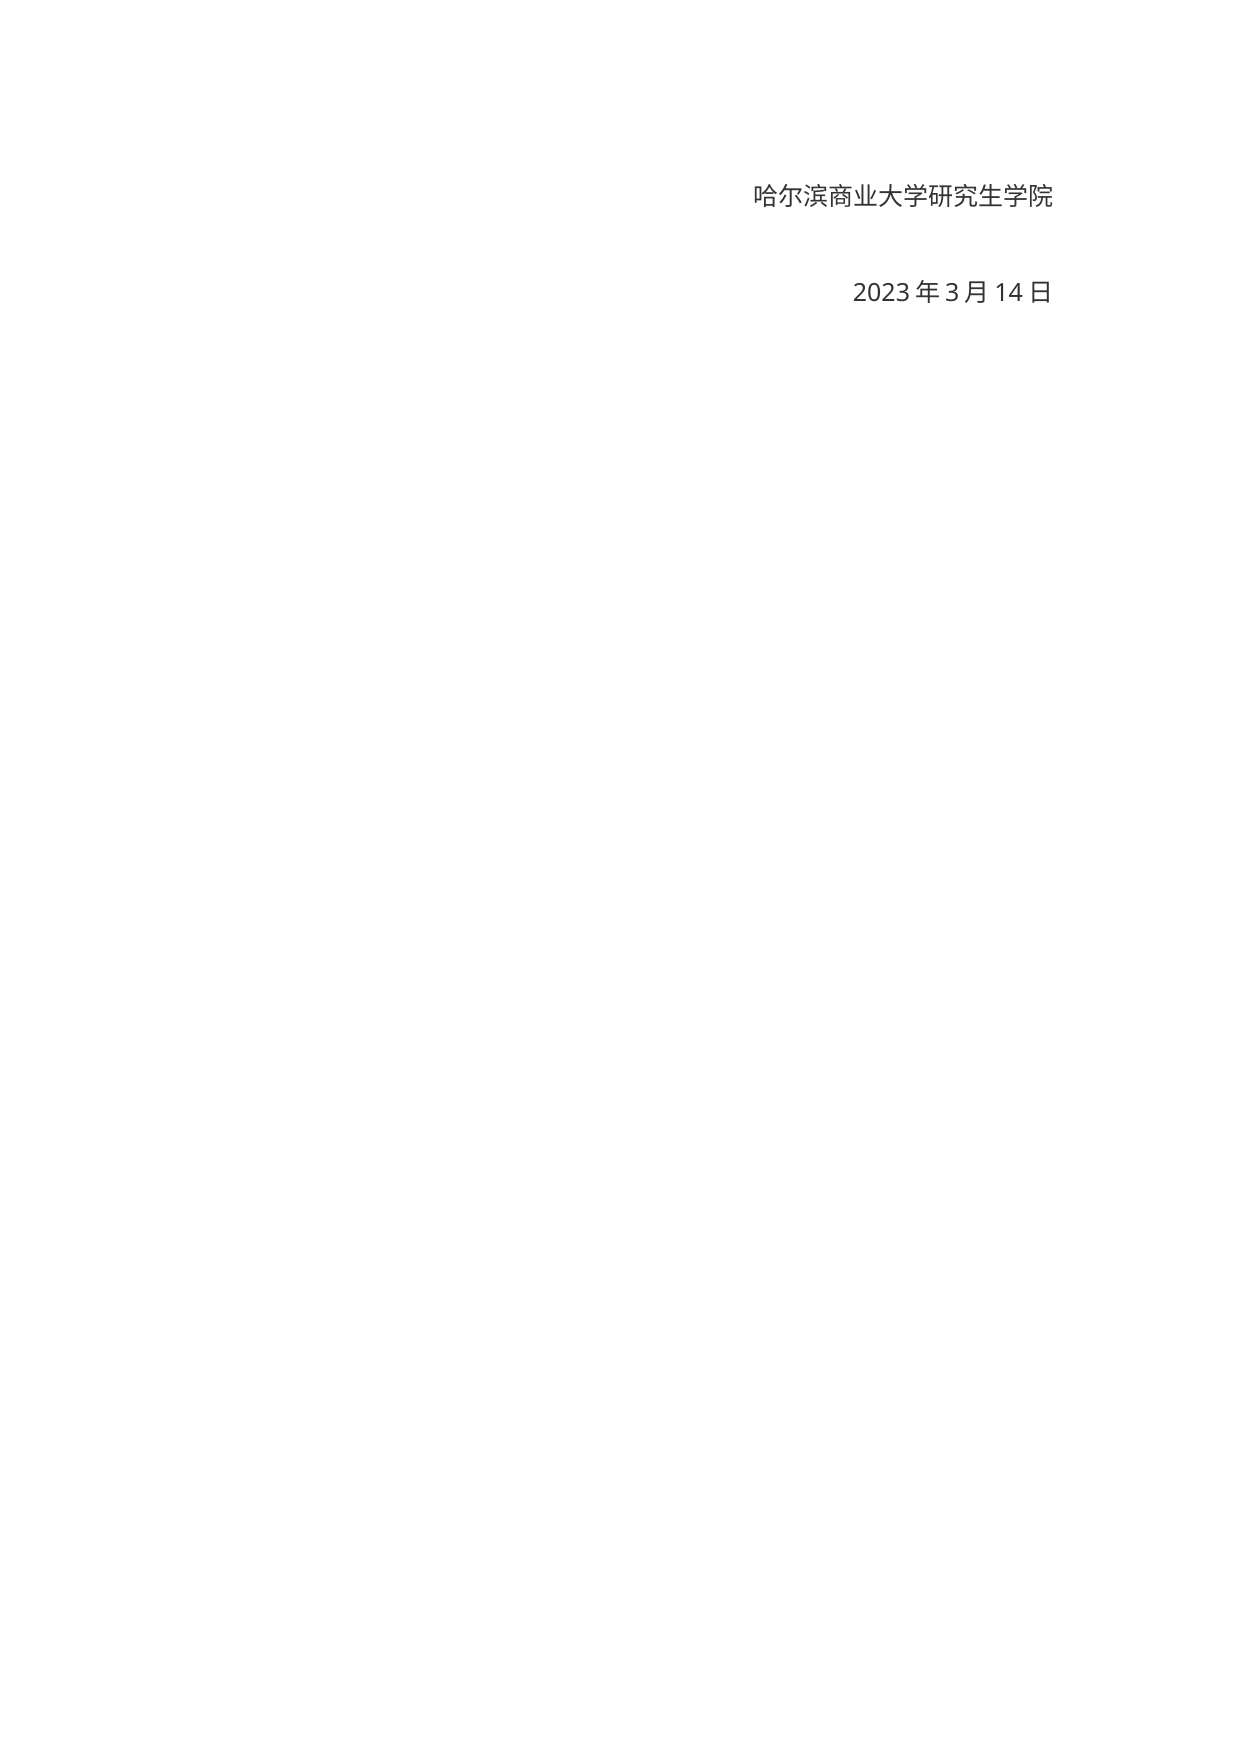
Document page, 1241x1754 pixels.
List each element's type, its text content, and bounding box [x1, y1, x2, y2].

text 2023年3月14日 [187, 258, 1053, 323]
text 哈尔滨商业大学研究生学院 [187, 162, 1053, 227]
